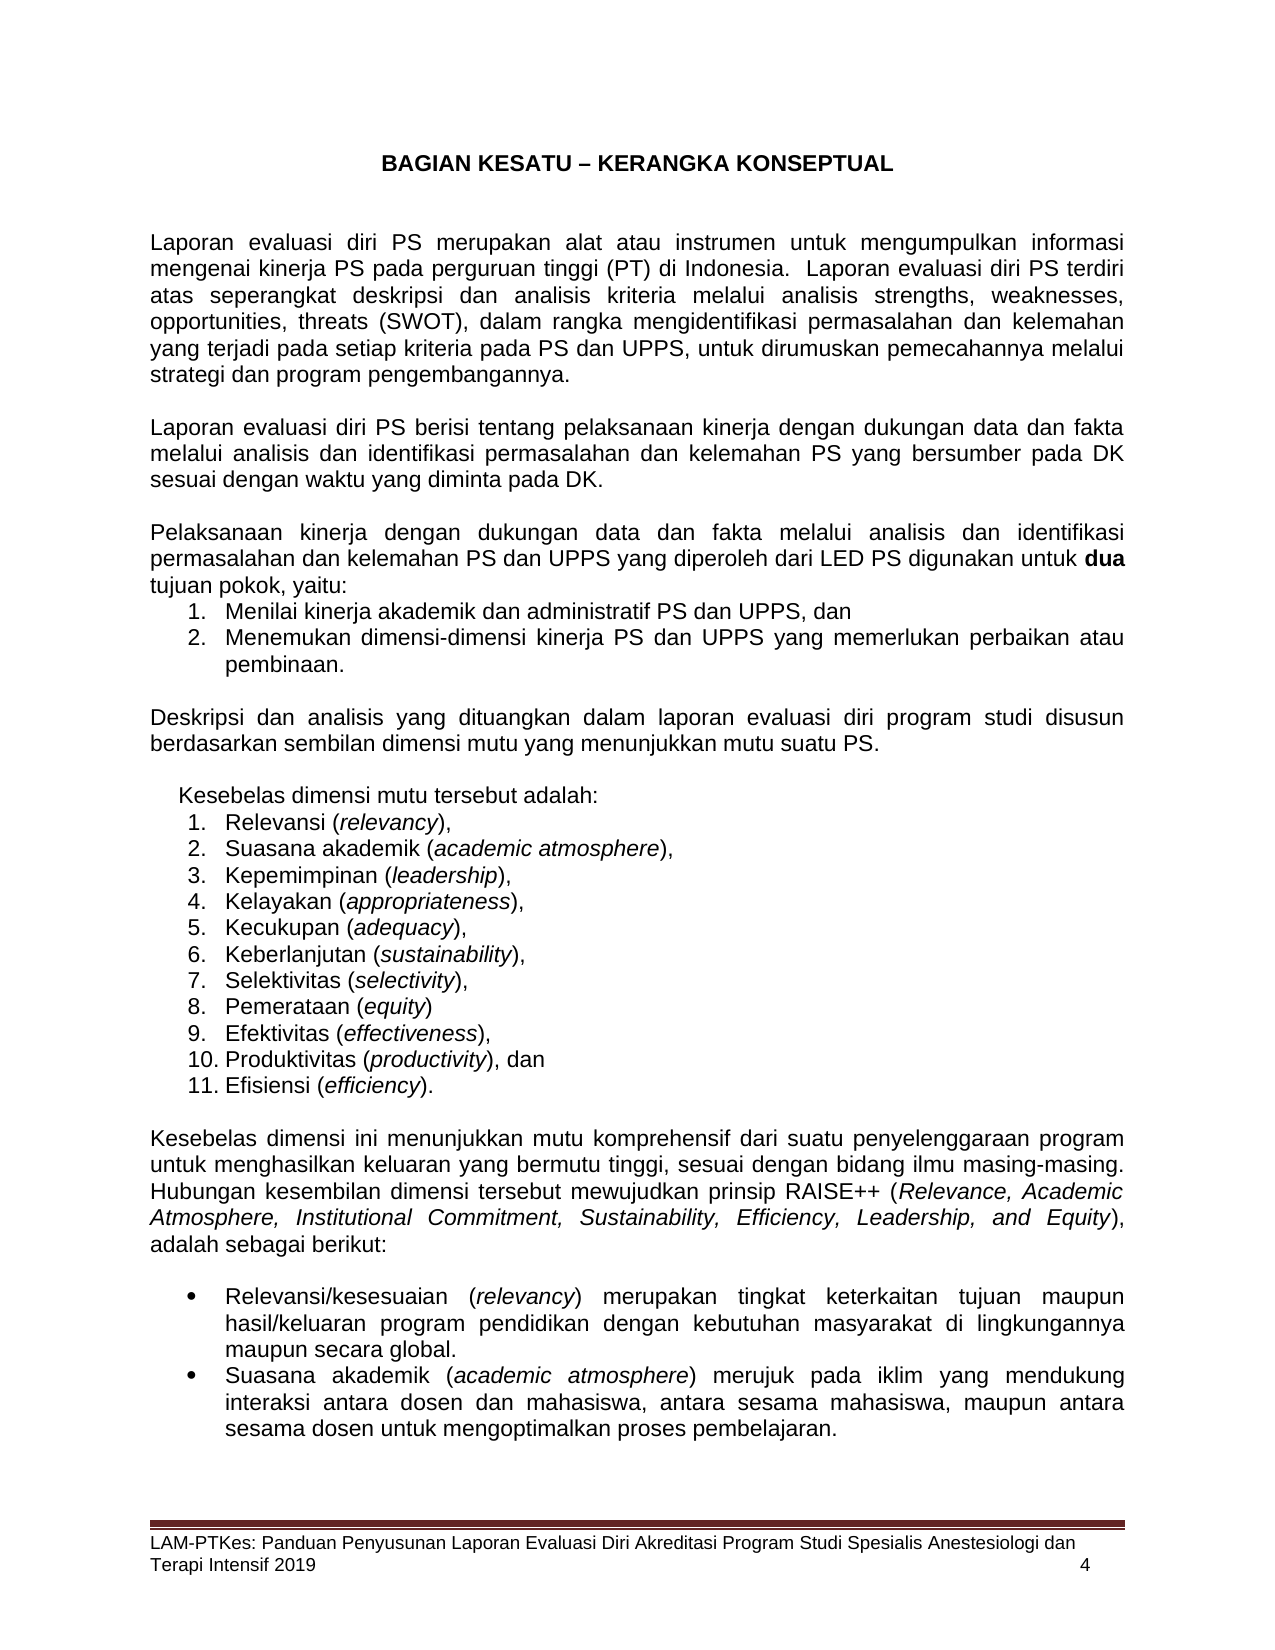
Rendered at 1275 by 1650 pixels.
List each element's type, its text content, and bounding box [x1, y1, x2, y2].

text Kesebelas dimensi mutu tersebut adalah: [178, 782, 1125, 809]
text Deskripsi dan analisis yang dituangkan dalam laporan evaluasi diri program studi disusun berdasarkan sembilan dimensi mutu yang menunjukkan mutu suatu PS. [150, 703, 1125, 756]
list Efisiensi (efficiency). [187, 1072, 1125, 1099]
list Keberlanjutan (sustainability), [187, 941, 1125, 967]
list Suasana akademik (academic atmosphere), [187, 835, 1125, 862]
list Relevansi (relevancy), [187, 809, 1125, 835]
text Laporan evaluasi diri PS merupakan alat atau instrumen untuk mengumpulkan informasi mengenai kinerja PS pada perguruan tinggi (PT) di Indonesia. Laporan evaluasi diri PS terdiri atas seperangkat deskripsi dan analisis kriteria melalui analisis strengths, weaknesses, opportunities, threats (SWOT), dalam rangka mengidentifikasi permasalahan dan kelemahan yang terjadi pada setiap kriteria pada PS dan UPPS, untuk dirumuskan pemecahannya melalui strategi dan program pengembangannya. [150, 229, 1125, 387]
subtitle BAGIAN KESATU – KERANGKA KONSEPTUAL [150, 150, 1125, 176]
list Efektivitas (effectiveness), [187, 1020, 1125, 1046]
list Relevansi/kesesuaian (relevancy) merupakan tingkat keterkaitan tujuan maupun hasil/keluaran program pendidikan dengan kebutuhan masyarakat di lingkungannya maupun secara global. [187, 1283, 1125, 1362]
text Laporan evaluasi diri PS berisi tentang pelaksanaan kinerja dengan dukungan data dan fakta melalui analisis dan identifikasi permasalahan dan kelemahan PS yang bersumber pada DK sesuai dengan waktu yang diminta pada DK. [150, 413, 1125, 493]
text Pelaksanaan kinerja dengan dukungan data dan fakta melalui analisis dan identifikasi permasalahan dan kelemahan PS dan UPPS yang diperoleh dari LED PS digunakan untuk dua tujuan pokok, yaitu: [150, 519, 1125, 598]
list Kelayakan (appropriateness), [187, 888, 1125, 914]
text Kesebelas dimensi ini menunjukkan mutu komprehensif dari suatu penyelenggaraan program untuk menghasilkan keluaran yang bermutu tinggi, sesuai dengan bidang ilmu masing-masing. Hubungan kesembilan dimensi tersebut mewujudkan prinsip RAISE++ (Relevance, Academic Atmosphere, Institutional Commitment, Sustainability, Efficiency, Leadership, and Equity), adalah sebagai berikut: [150, 1125, 1125, 1257]
list Selektivitas (selectivity), [187, 967, 1125, 993]
list Suasana akademik (academic atmosphere) merujuk pada iklim yang mendukung interaksi antara dosen dan mahasiswa, antara sesama mahasiswa, maupun antara sesama dosen untuk mengoptimalkan proses pembelajaran. [187, 1362, 1125, 1441]
list Pemerataan (equity) [187, 993, 1125, 1020]
list Menilai kinerja akademik dan administratif PS dan UPPS, dan [187, 598, 1125, 624]
list Kepemimpinan (leadership), [187, 862, 1125, 888]
list Kecukupan (adequacy), [187, 914, 1125, 941]
list Menemukan dimensi-dimensi kinerja PS dan UPPS yang memerlukan perbaikan atau pembinaan. [187, 624, 1125, 677]
list Produktivitas (productivity), dan [187, 1046, 1125, 1072]
